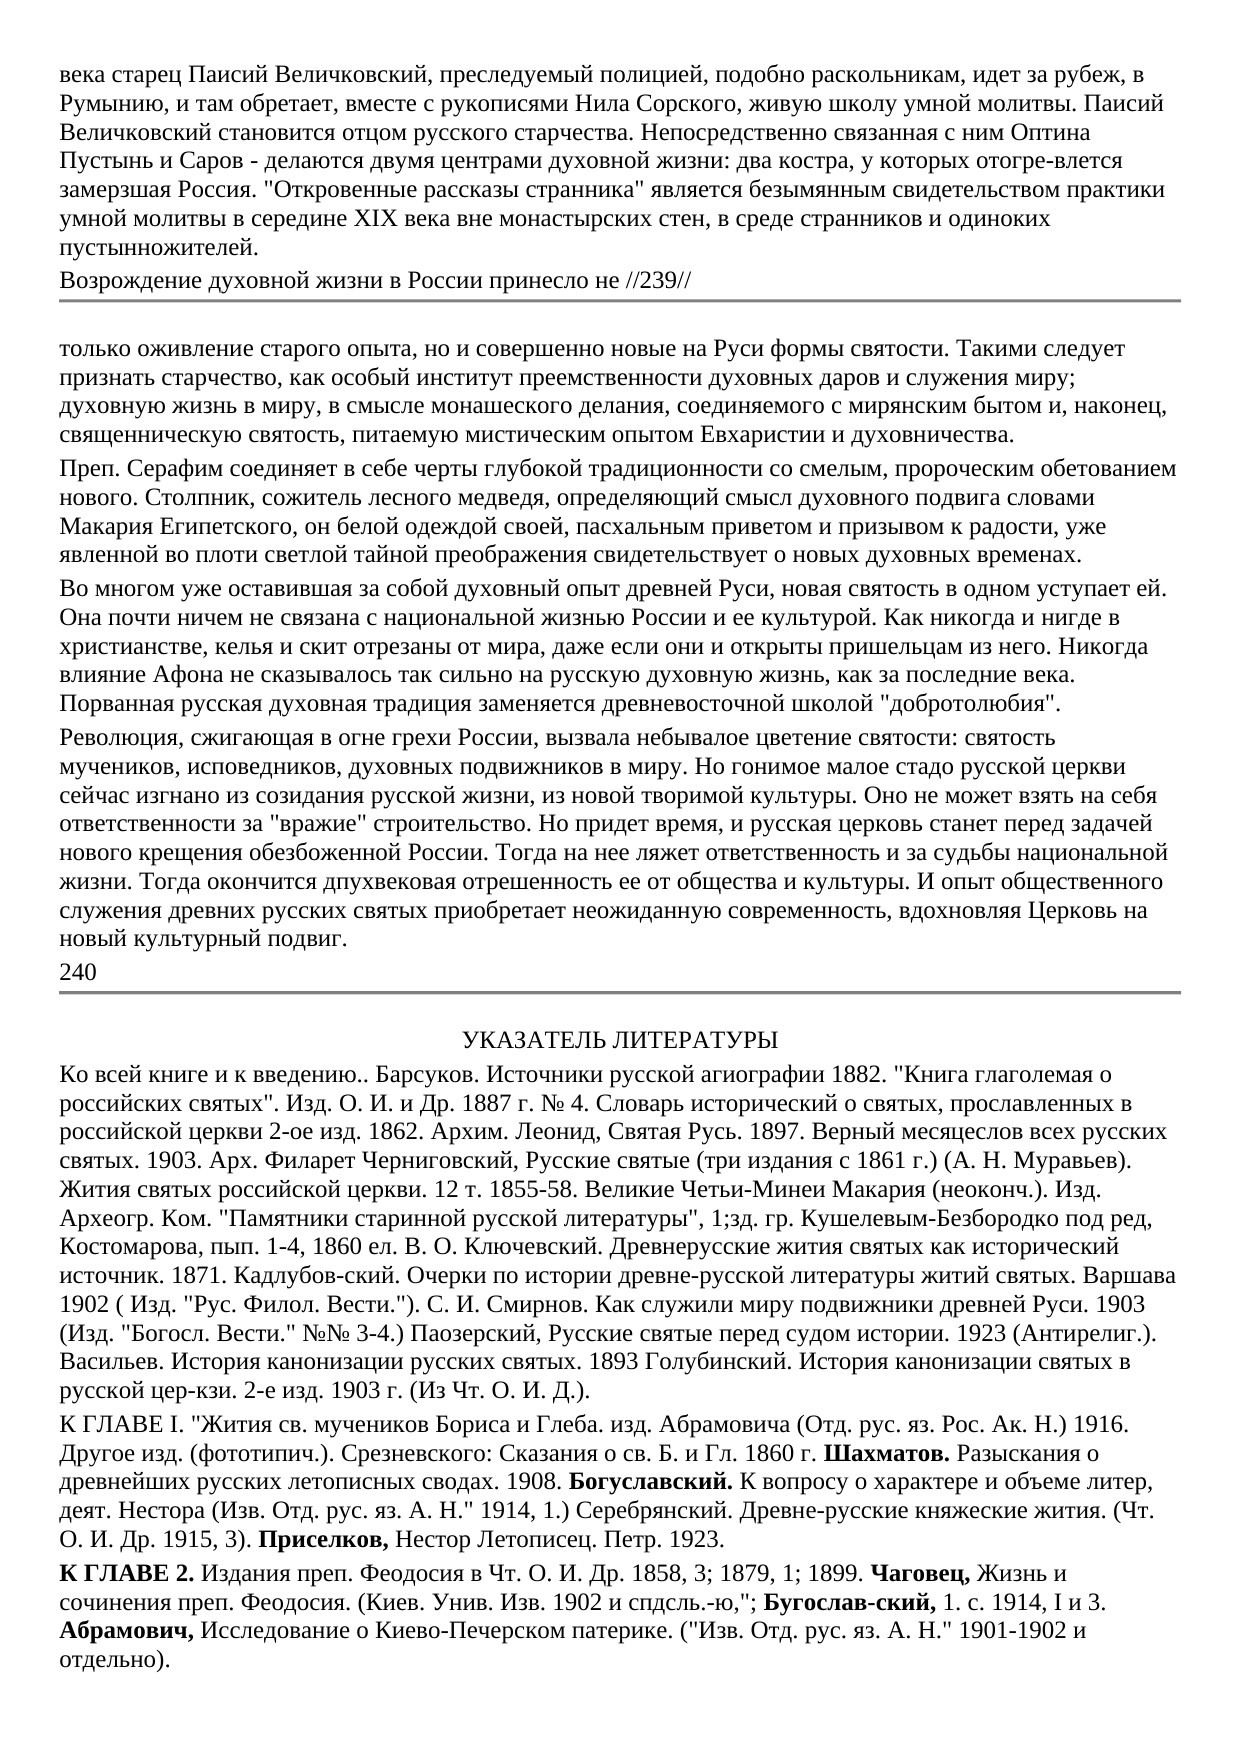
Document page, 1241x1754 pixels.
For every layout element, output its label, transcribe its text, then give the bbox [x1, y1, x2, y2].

text Преп. Серафим соединяет в себе черты глубокой традиционности со смелым, пророческим обетованием нового. Столпник, сожитель лесного медведя, определяющий смысл духовного подвига словами Макария Египетского, он белой одеждой своей, пасхальным приветом и призывом к радости, уже явленной во плоти светлой тайной преображения свидетельствует о новых духовных временах. [59, 453, 1181, 568]
text только оживление старого опыта, но и совершенно новые на Руси формы святости. Такими следует признать старчество, как особый институт преемственности духовных даров и служения миру; духовную жизнь в миру, в смысле монашеского делания, соединяемого с мирянским бытом и, наконец, священническую святость, питаемую мистическим опытом Евхаристии и духовничества. [59, 333, 1181, 448]
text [59, 59, 1181, 260]
text УКАЗАТЕЛЬ ЛИТЕРАТУРЫ [59, 1025, 1181, 1054]
text Ко всей книге и к введению.. Барсуков. Источники русской агиографии 1882. "Книга глаголемая о российских святых". Изд. О. И. и Др. 1887 г. № 4. Словарь исторический о святых, прославленных в российской церкви 2-ое изд. 1862. Архим. Леонид, Святая Русь. 1897. Верный месяцеслов всех русских святых. 1903. Арх. Филарет Черниговский, Русские святые (три издания с 1861 г.) (А. Н. Муравьев). Жития святых российской церкви. 12 т. 1855-58. Великие Четьи-Минеи Макария (неоконч.). Изд. Археогр. Ком. "Памятники старинной русской литературы", 1;зд. гр. Кушелевым-Безбородко под ред, Костомарова, пып. 1-4, 1860 ел. В. О. Ключевский. Древнерусские жития святых как исторический источник. 1871. Кадлубов-ский. Очерки по истории древне-русской литературы житий святых. Варшава 1902 ( Изд. "Рус. Филол. Вести."). С. И. Смирнов. Как служили миру подвижники древней Руси. 1903 (Изд. "Богосл. Вести." №№ 3-4.) Паозерский, Русские святые перед судом истории. 1923 (Антирелиг.). Васильев. История канонизации русских святых. 1893 Голубинский. История канонизации святых в русской цер-кзи. 2-е изд. 1903 г. (Из Чт. О. И. Д.). [59, 1059, 1181, 1404]
text Революция, сжигающая в огне грехи России, вызвала небывалое цветение святости: святость мучеников, исповедников, духовных подвижников в миру. Но гонимое малое стадо русской церкви сейчас изгнано из созидания русской жизни, из новой творимой культуры. Оно не может взять на себя ответственности за "вражие" строительство. Но придет время, и русская церковь станет перед задачей нового крещения обезбоженной России. Тогда на нее ляжет ответственность и за судьбы национальной жизни. Тогда окончится дпухвековая отрешенность ее от общества и культуры. И опыт общественного служения древних русских святых приобретает неожиданную современность, вдохновляя Церковь на новый культурный подвиг. [59, 722, 1181, 952]
text Возрождение духовной жизни в России принесло не //239// [59, 265, 1181, 294]
text Во многом уже оставившая за собой духовный опыт древней Руси, новая святость в одном уступает ей. Она почти ничем не связана с национальной жизнью России и ее культурой. Как никогда и нигде в христианстве, келья и скит отрезаны от мира, даже если они и открыты пришельцам из него. Никогда влияние Афона не сказывалось так сильно на русскую духовную жизнь, как за последние века. Порванная русская духовная традиция заменяется древневосточной школой "добротолюбия". [59, 573, 1181, 717]
text К ГЛАВЕ I. "Жития св. мучеников Бориса и Глеба. изд. Абрамовича (Отд. рус. яз. Рос. Ак. Н.) 1916. Другое изд. (фототипич.). Срезневского: Сказания о св. Б. и Гл. 1860 г. Шахматов. Разыскания о древнейших русских летописных сводах. 1908. Богуславский. К вопросу о характере и объеме литер, деят. Нестора (Изв. Отд. рус. яз. А. Н." 1914, 1.) Серебрянский. Древне-русские княжеские жития. (Чт. О. И. Др. 1915, 3). Приселков, Нестор Летописец. Петр. 1923. [59, 1409, 1181, 1553]
text К ГЛАВЕ 2. Издания преп. Феодосия в Чт. О. И. Др. 1858, 3; 1879, 1; 1899. Чаговец, Жизнь и сочинения преп. Феодосия. (Киев. Унив. Изв. 1902 и спдсль.-ю,"; Бугослав-ский, 1. с. 1914, I и 3. Абрамович, Исследование о Киево-Печерском патерике. ("Изв. Отд. рус. яз. А. Н." 1901-1902 и отдельно). [59, 1558, 1181, 1673]
text 240 [59, 957, 1181, 986]
